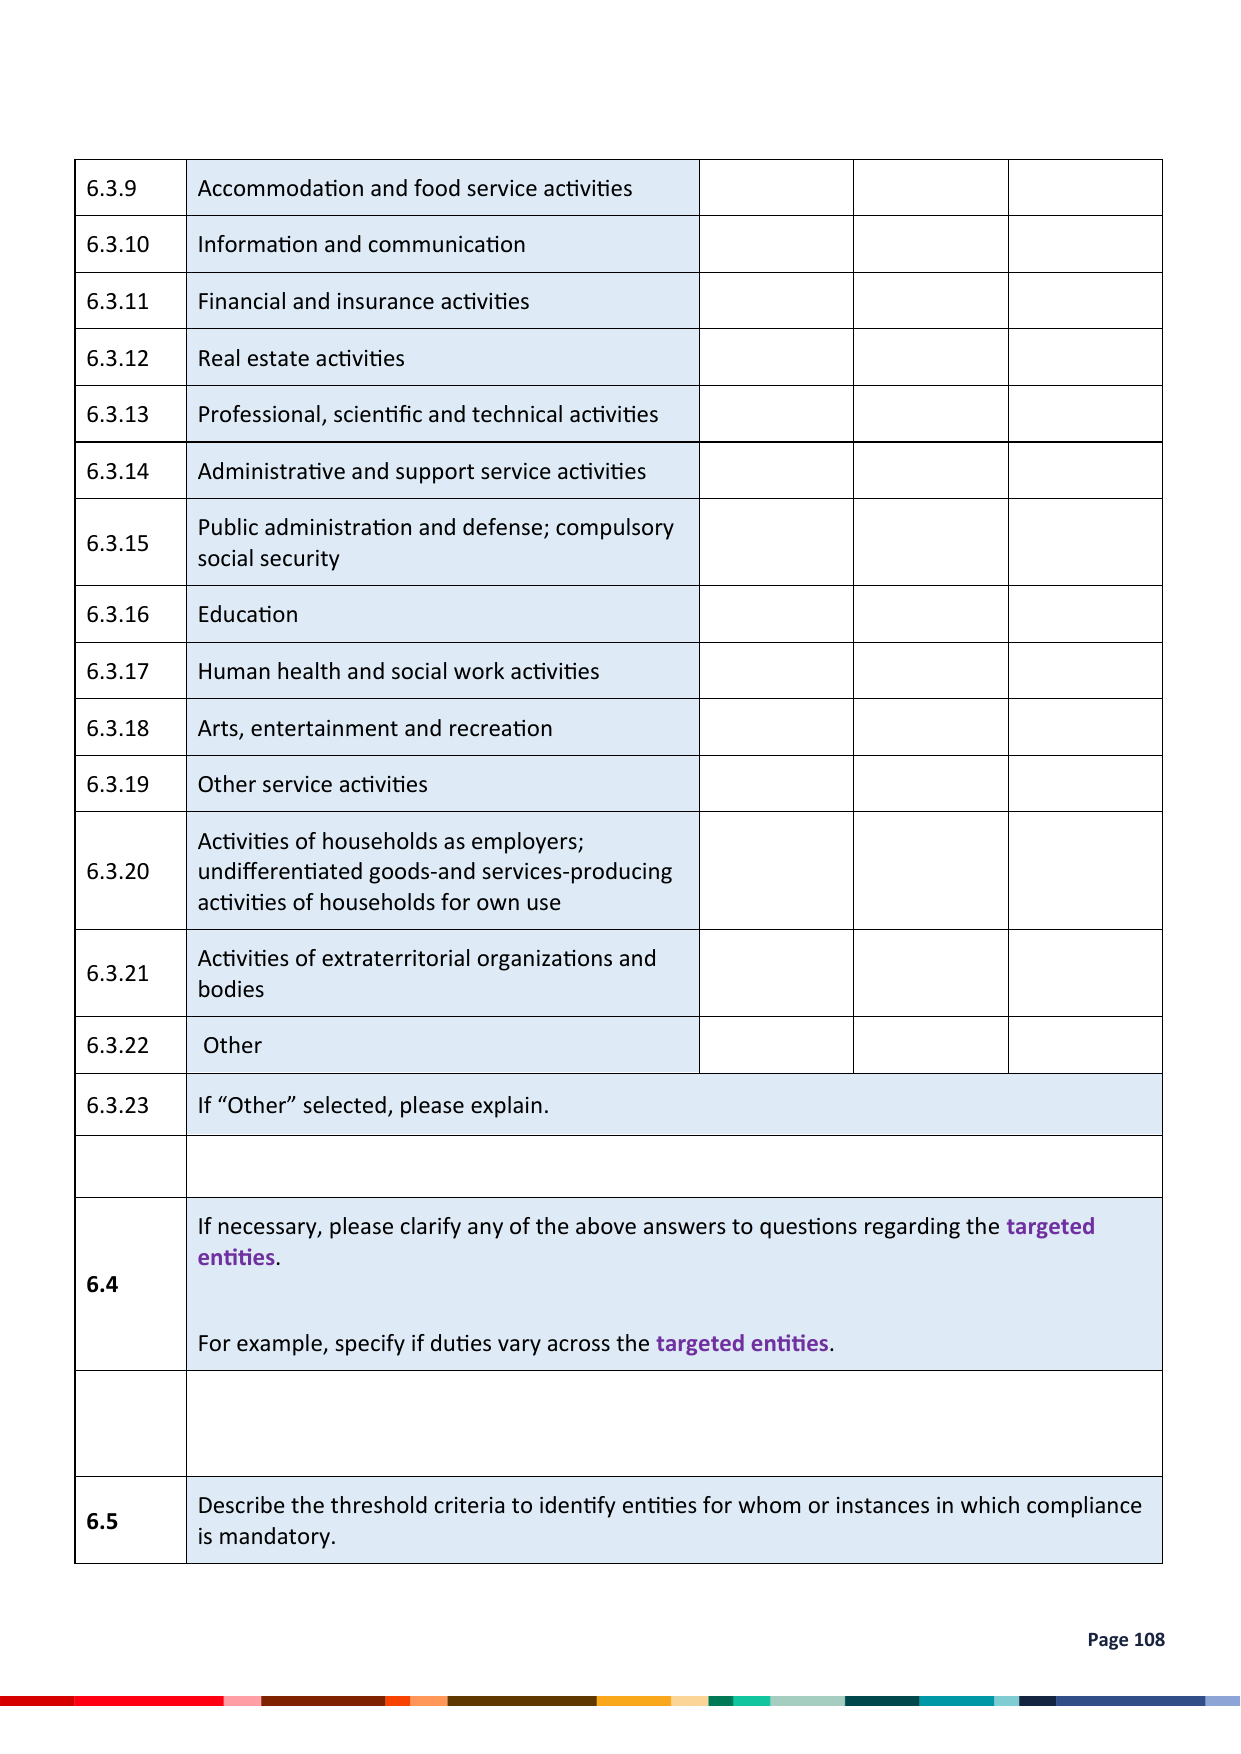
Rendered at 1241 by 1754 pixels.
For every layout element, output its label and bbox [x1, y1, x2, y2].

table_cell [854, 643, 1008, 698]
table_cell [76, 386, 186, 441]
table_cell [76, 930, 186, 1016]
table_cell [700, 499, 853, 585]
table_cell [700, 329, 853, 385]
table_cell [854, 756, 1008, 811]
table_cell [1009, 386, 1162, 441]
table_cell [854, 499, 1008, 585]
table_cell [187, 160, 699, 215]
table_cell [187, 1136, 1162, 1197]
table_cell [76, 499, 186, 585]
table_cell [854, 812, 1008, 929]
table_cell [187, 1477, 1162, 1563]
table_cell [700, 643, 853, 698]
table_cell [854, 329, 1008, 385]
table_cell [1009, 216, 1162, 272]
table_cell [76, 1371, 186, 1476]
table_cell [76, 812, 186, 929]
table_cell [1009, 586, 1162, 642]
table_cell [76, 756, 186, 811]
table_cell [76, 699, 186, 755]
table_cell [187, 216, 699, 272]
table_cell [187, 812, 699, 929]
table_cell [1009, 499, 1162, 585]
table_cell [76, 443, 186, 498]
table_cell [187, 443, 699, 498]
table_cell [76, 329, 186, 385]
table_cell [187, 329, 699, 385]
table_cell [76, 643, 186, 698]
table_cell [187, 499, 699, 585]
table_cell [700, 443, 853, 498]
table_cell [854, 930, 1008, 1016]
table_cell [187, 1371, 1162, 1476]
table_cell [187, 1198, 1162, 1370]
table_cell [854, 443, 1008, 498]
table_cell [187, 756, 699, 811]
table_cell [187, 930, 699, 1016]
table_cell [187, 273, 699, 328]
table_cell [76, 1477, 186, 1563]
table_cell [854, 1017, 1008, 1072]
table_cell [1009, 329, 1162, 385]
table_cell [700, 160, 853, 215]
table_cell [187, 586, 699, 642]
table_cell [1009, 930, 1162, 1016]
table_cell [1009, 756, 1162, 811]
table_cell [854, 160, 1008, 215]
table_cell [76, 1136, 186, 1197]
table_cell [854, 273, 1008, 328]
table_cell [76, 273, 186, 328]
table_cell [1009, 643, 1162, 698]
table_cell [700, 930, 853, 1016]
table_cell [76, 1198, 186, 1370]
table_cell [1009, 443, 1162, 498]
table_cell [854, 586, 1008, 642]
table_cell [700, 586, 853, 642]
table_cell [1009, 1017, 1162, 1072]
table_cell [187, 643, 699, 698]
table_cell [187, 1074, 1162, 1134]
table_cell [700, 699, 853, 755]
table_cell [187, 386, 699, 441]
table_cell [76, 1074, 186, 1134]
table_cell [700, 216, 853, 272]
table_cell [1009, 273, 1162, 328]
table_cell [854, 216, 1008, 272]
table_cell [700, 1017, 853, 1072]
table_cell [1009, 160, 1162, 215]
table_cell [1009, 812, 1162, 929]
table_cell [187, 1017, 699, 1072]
picture [0, 1696, 1241, 1706]
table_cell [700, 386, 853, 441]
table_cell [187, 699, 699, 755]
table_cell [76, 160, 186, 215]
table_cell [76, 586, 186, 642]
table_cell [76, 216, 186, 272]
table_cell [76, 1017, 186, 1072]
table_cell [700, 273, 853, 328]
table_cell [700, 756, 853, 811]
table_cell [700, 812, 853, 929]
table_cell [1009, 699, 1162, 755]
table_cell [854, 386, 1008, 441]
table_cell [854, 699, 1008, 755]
